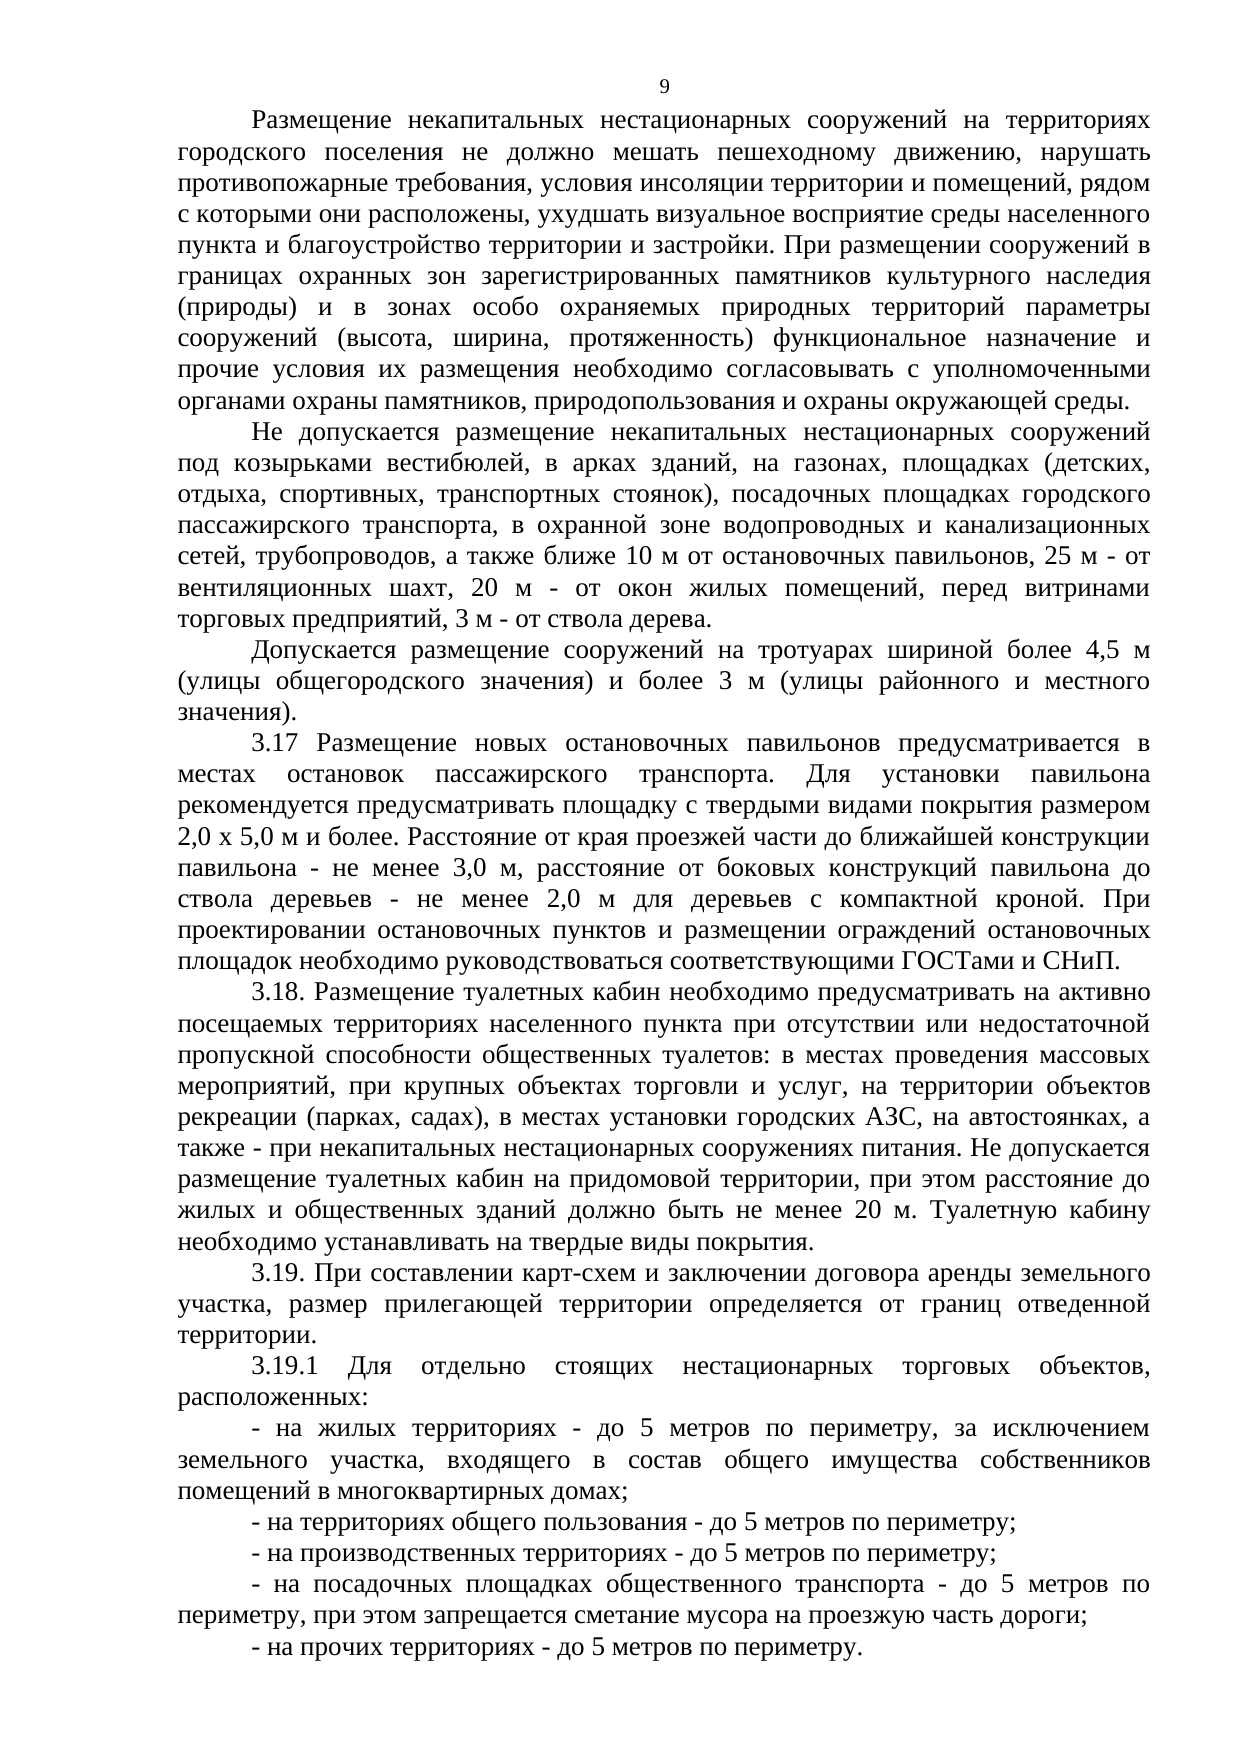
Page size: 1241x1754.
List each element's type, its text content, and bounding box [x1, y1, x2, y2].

text Не допускается размещение некапитальных нестационарных сооружений под козырьками вестибюлей, в арках зданий, на газонах, площадках (детских, отдыха, спортивных, транспортных стоянок), посадочных площадках городского пассажирского транспорта, в охранной зоне водопроводных и канализационных сетей, трубопроводов, а также ближе 10 м от остановочных павильонов, 25 м - от вентиляционных шахт, 20 м - от окон жилых помещений, перед витринами торговых предприятий, 3 м - от ствола дерева. [177, 415, 1152, 633]
text 3.19.1 Для отдельно стоящих нестационарных торговых объектов, расположенных: [177, 1349, 1152, 1412]
text 3.18. Размещение туалетных кабин необходимо предусматривать на активно посещаемых территориях населенного пункта при отсутствии или недостаточной пропускной способности общественных туалетов: в местах проведения массовых мероприятий, при крупных объектах торговли и услуг, на территории объектов рекреации (парках, садах), в местах установки городских АЗС, на автостоянках, а также - при некапитальных нестационарных сооружениях питания. Не допускается размещение туалетных кабин на придомовой территории, при этом расстояние до жилых и общественных зданий должно быть не менее 20 м. Туалетную кабину необходимо устанавливать на твердые виды покрытия. [177, 976, 1152, 1256]
text 3.17 Размещение новых остановочных павильонов предусматривается в местах остановок пассажирского транспорта. Для установки павильона рекомендуется предусматривать площадку с твердыми видами покрытия размером 2,0 x 5,0 м и более. Расстояние от края проезжей части до ближайшей конструкции павильона - не менее 3,0 м, расстояние от боковых конструкций павильона до ствола деревьев - не менее 2,0 м для деревьев с компактной кроной. При проектировании остановочных пунктов и размещении ограждений остановочных площадок необходимо руководствоваться соответствующими ГОСТами и СНиП. [177, 726, 1152, 976]
text - на посадочных площадках общественного транспорта - до 5 метров по периметру, при этом запрещается сметание мусора на проезжую часть дороги; [177, 1567, 1152, 1629]
text - на прочих территориях - до 5 метров по периметру. [177, 1629, 1152, 1661]
text 3.19. При составлении карт-схем и заключении договора аренды земельного участка, размер прилегающей территории определяется от границ отведенной территории. [177, 1256, 1152, 1349]
text - на территориях общего пользования - до 5 метров по периметру; [177, 1505, 1152, 1536]
text - на жилых территориях - до 5 метров по периметру, за исключением земельного участка, входящего в состав общего имущества собственников помещений в многоквартирных домах; [177, 1412, 1152, 1505]
text Допускается размещение сооружений на тротуарах шириной более 4,5 м (улицы общегородского значения) и более 3 м (улицы районного и местного значения). [177, 633, 1152, 726]
text - на производственных территориях - до 5 метров по периметру; [177, 1536, 1152, 1567]
text Размещение некапитальных нестационарных сооружений на территориях городского поселения не должно мешать пешеходному движению, нарушать противопожарные требования, условия инсоляции территории и помещений, рядом с которыми они расположены, ухудшать визуальное восприятие среды населенного пункта и благоустройство территории и застройки. При размещении сооружений в границах охранных зон зарегистрированных памятников культурного наследия (природы) и в зонах особо охраняемых природных территорий параметры сооружений (высота, ширина, протяженность) функциональное назначение и прочие условия их размещения необходимо согласовывать с уполномоченными органами охраны памятников, природопользования и охраны окружающей среды. [177, 103, 1152, 415]
